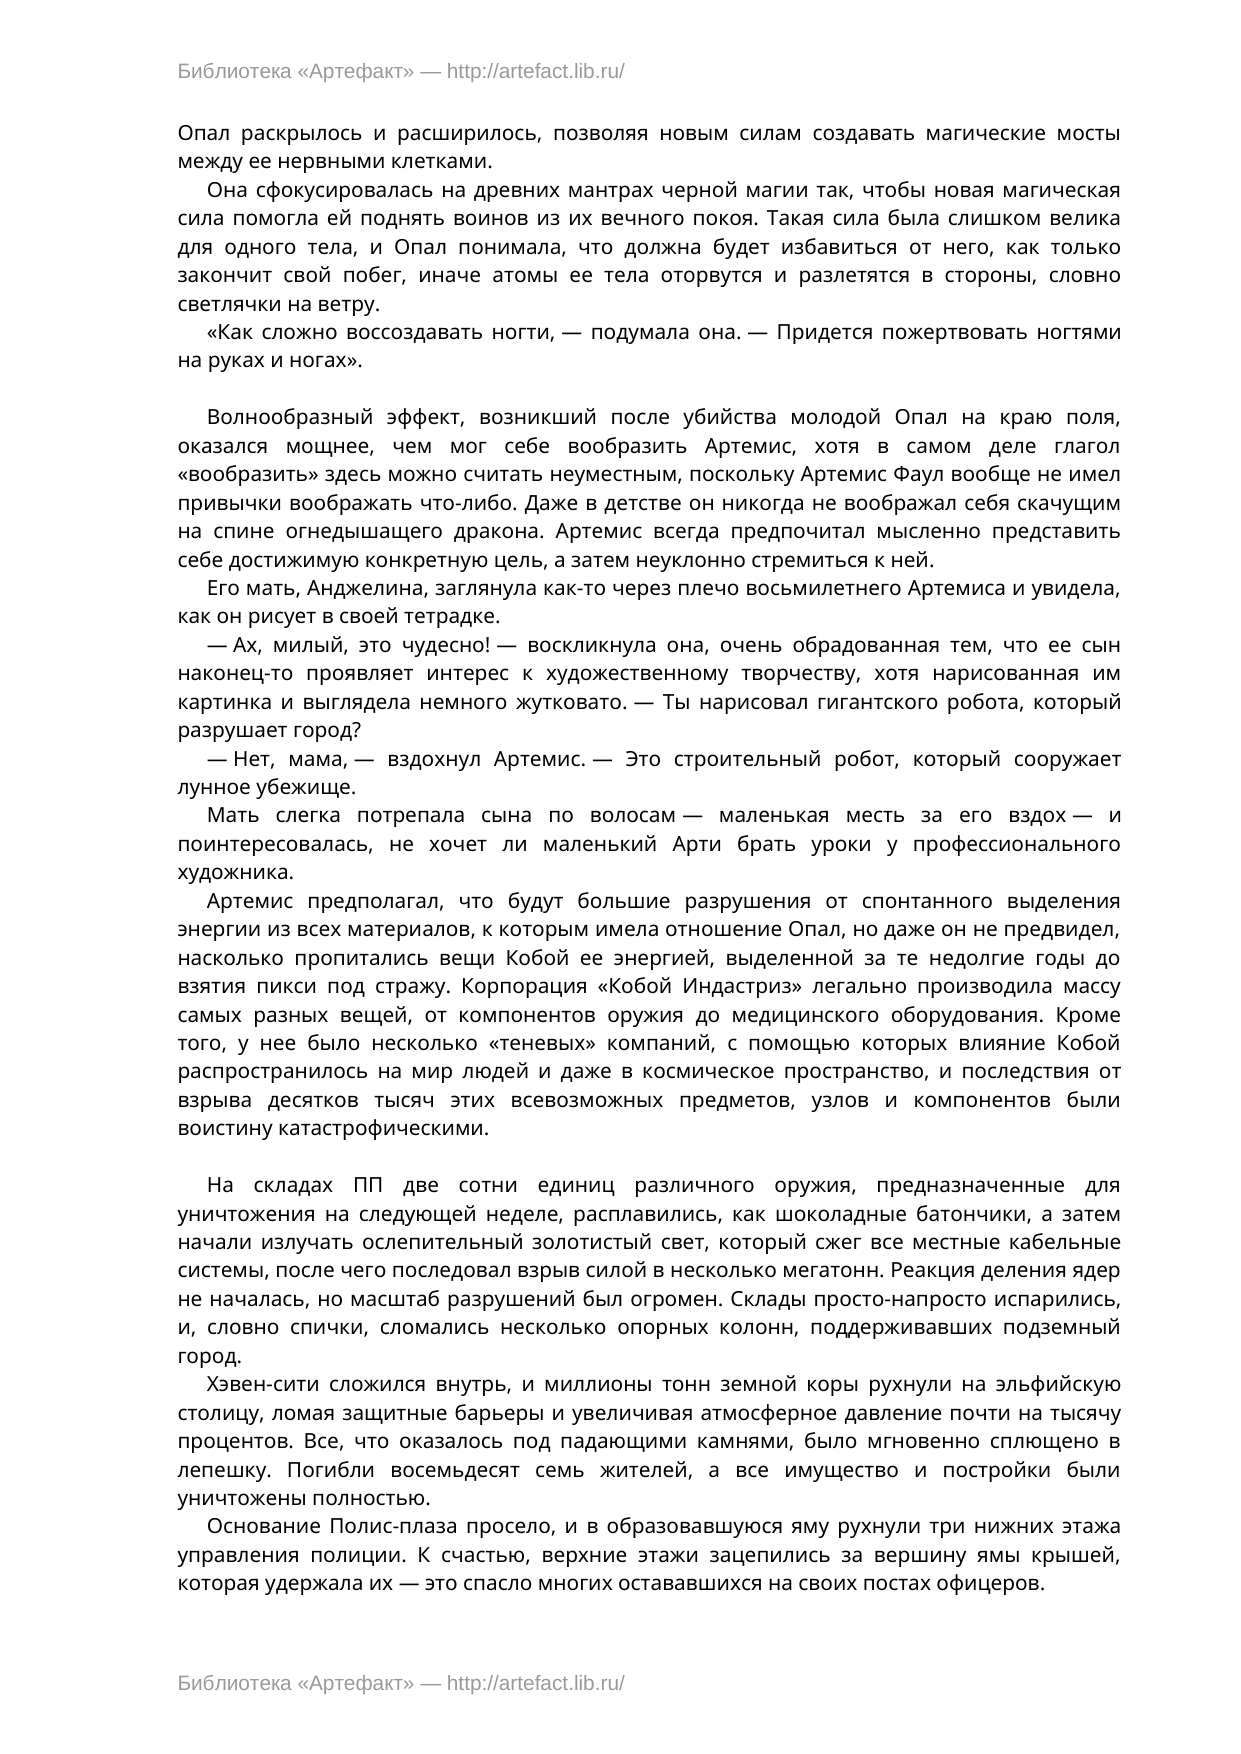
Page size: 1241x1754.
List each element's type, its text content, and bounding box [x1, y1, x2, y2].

text Артемис предполагал, что будут большие разрушения от спонтанного выделения энергии из всех материалов, к которым имела отношение Опал, но даже он не предвидел, насколько пропитались вещи Кобой ее энергией, выделенной за те недолгие годы до взятия пикси под стражу. Корпорация «Кобой Индастриз» легально производила массу самых разных вещей, от компонентов оружия до медицинского оборудования. Кроме того, у нее было несколько «теневых» компаний, с помощью которых влияние Кобой распространилось на мир людей и даже в космическое пространство, и последствия от взрыва десятков тысяч этих всевозможных предметов, узлов и компонентов были воистину катастрофическими. [177, 886, 1122, 1142]
text Его мать, Анджелина, заглянула как-то через плечо восьмилетнего Артемиса и увидела, как он рисует в своей тетрадке. [177, 573, 1122, 630]
text Она сфокусировалась на древних мантрах черной магии так, чтобы новая магическая сила помогла ей поднять воинов из их вечного покоя. Такая сила была слишком велика для одного тела, и Опал понимала, что должна будет избавиться от него, как только закончит свой побег, иначе атомы ее тела оторвутся и разлетятся в стороны, словно светлячки на ветру. [177, 175, 1122, 317]
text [177, 118, 1122, 175]
text — Ах, милый, это чудесно! — воскликнула она, очень обрадованная тем, что ее сын наконец-то проявляет интерес к художественному творчеству, хотя нарисованная им картинка и выглядела немного жутковато. — Ты нарисовал гигантского робота, который разрушает город? [177, 630, 1122, 744]
text Волнообразный эффект, возникший после убийства молодой Опал на краю поля, оказался мощнее, чем мог себе вообразить Артемис, хотя в самом деле глагол «вообразить» здесь можно считать неуместным, поскольку Артемис Фаул вообще не имел привычки воображать что-либо. Даже в детстве он никогда не воображал себя скачущим на спине огнедышащего дракона. Артемис всегда предпочитал мысленно представить себе достижимую конкретную цель, а затем неуклонно стремиться к ней. [177, 402, 1122, 573]
text «Как сложно воссоздавать ногти, — подумала она. — Придется пожертвовать ногтями на руках и ногах». [177, 317, 1122, 374]
text — Нет, мама, — вздохнул Артемис. — Это строительный робот, который сооружает лунное убежище. [177, 744, 1122, 801]
text Мать слегка потрепала сына по волосам — маленькая месть за его вздох — и поинтересовалась, не хочет ли маленький Арти брать уроки у профессионального художника. [177, 801, 1122, 886]
text Хэвен-сити сложился внутрь, и миллионы тонн земной коры рухнули на эльфийскую столицу, ломая защитные барьеры и увеличивая атмосферное давление почти на тысячу процентов. Все, что оказалось под падающими камнями, было мгновенно сплющено в лепешку. Погибли восемьдесят семь жителей, а все имущество и постройки были уничтожены полностью. [177, 1369, 1122, 1512]
text Основание Полис-плаза просело, и в образовавшуюся яму рухнули три нижних этажа управления полиции. К счастью, верхние этажи зацепились за вершину ямы крышей, которая удержала их — это спасло многих остававшихся на своих постах офицеров. [177, 1512, 1122, 1597]
text На складах ПП две сотни единиц различного оружия, предназначенные для уничтожения на следующей неделе, расплавились, как шоколадные батончики, а затем начали излучать ослепительный золотистый свет, который сжег все местные кабельные системы, после чего последовал взрыв силой в несколько мегатонн. Реакция деления ядер не началась, но масштаб разрушений был огромен. Склады просто-напросто испарились, и, словно спички, сломались несколько опорных колонн, поддерживавших подземный город. [177, 1170, 1122, 1369]
